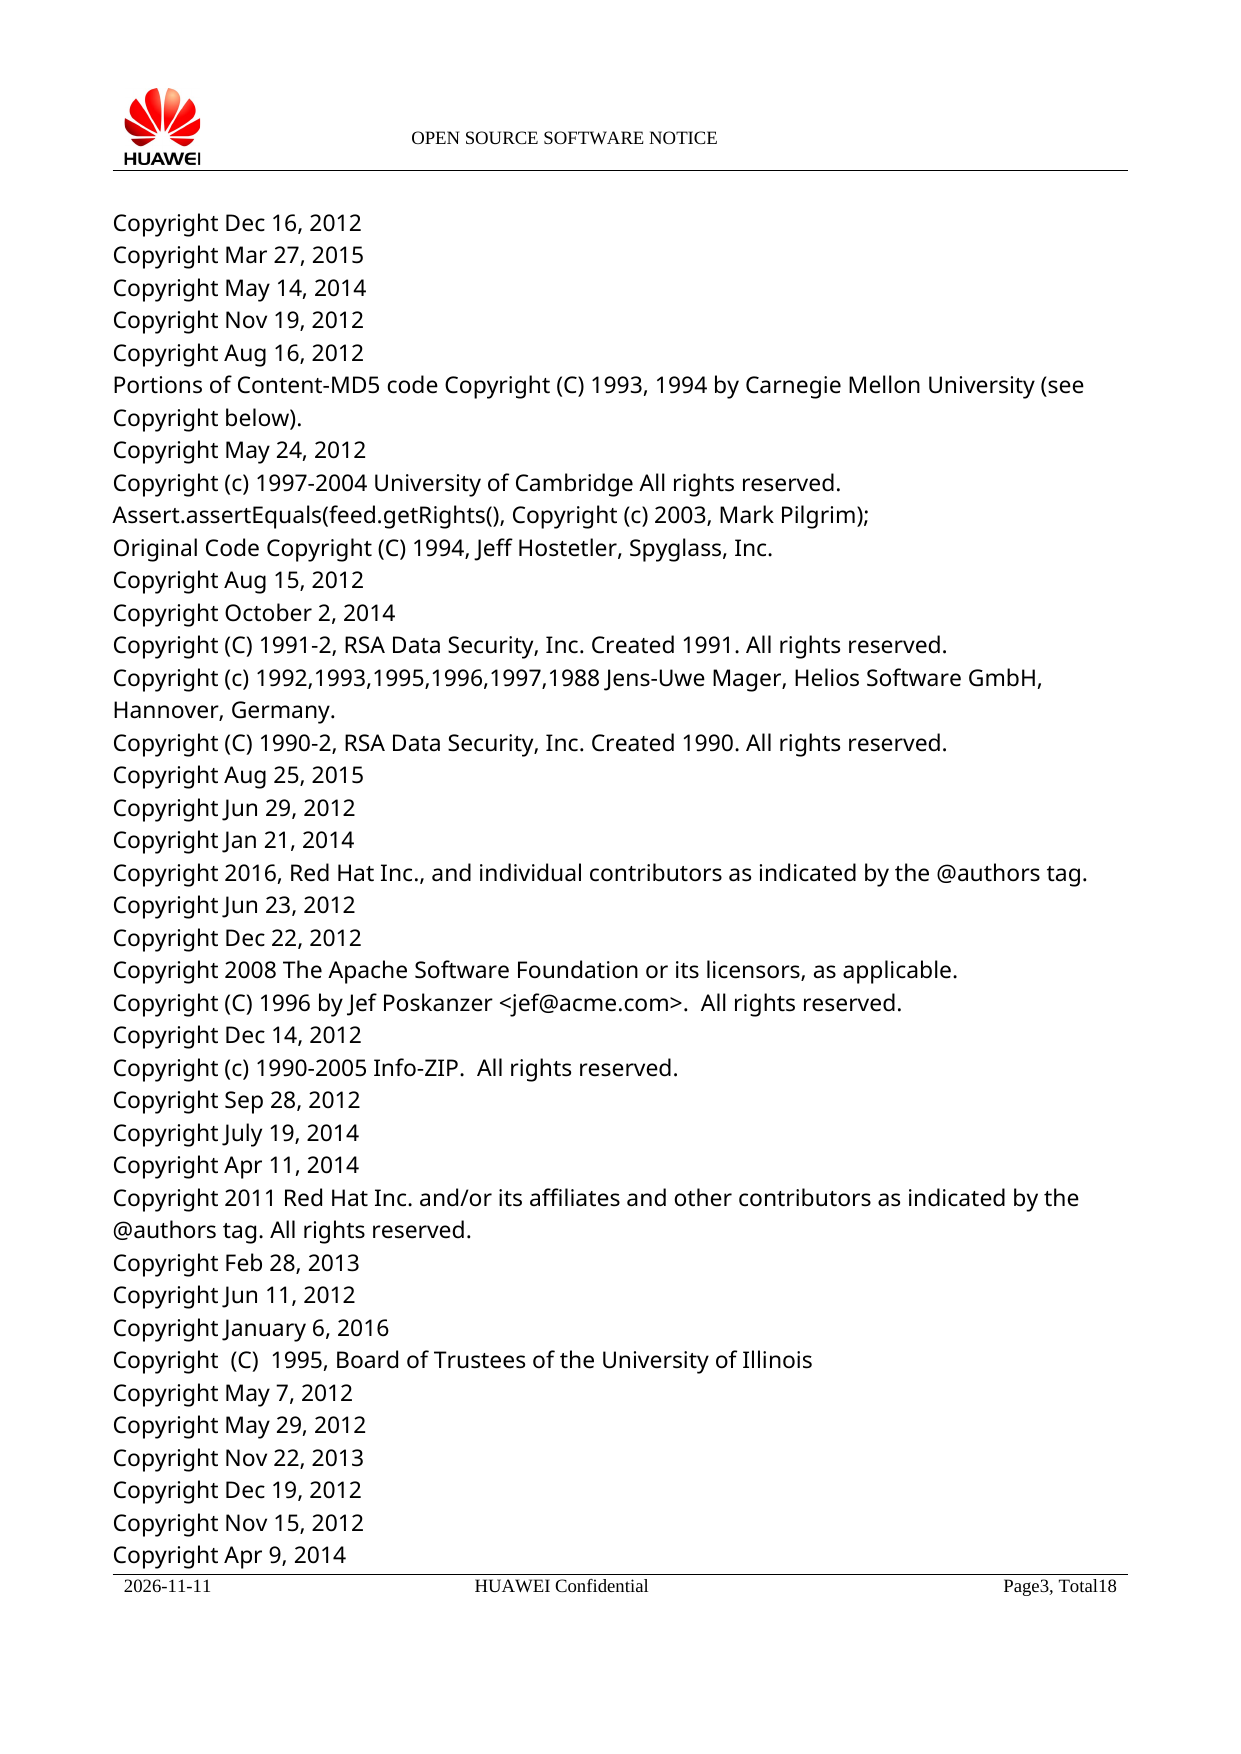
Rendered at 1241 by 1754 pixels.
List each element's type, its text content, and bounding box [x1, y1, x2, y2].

picture [124, 88, 201, 165]
